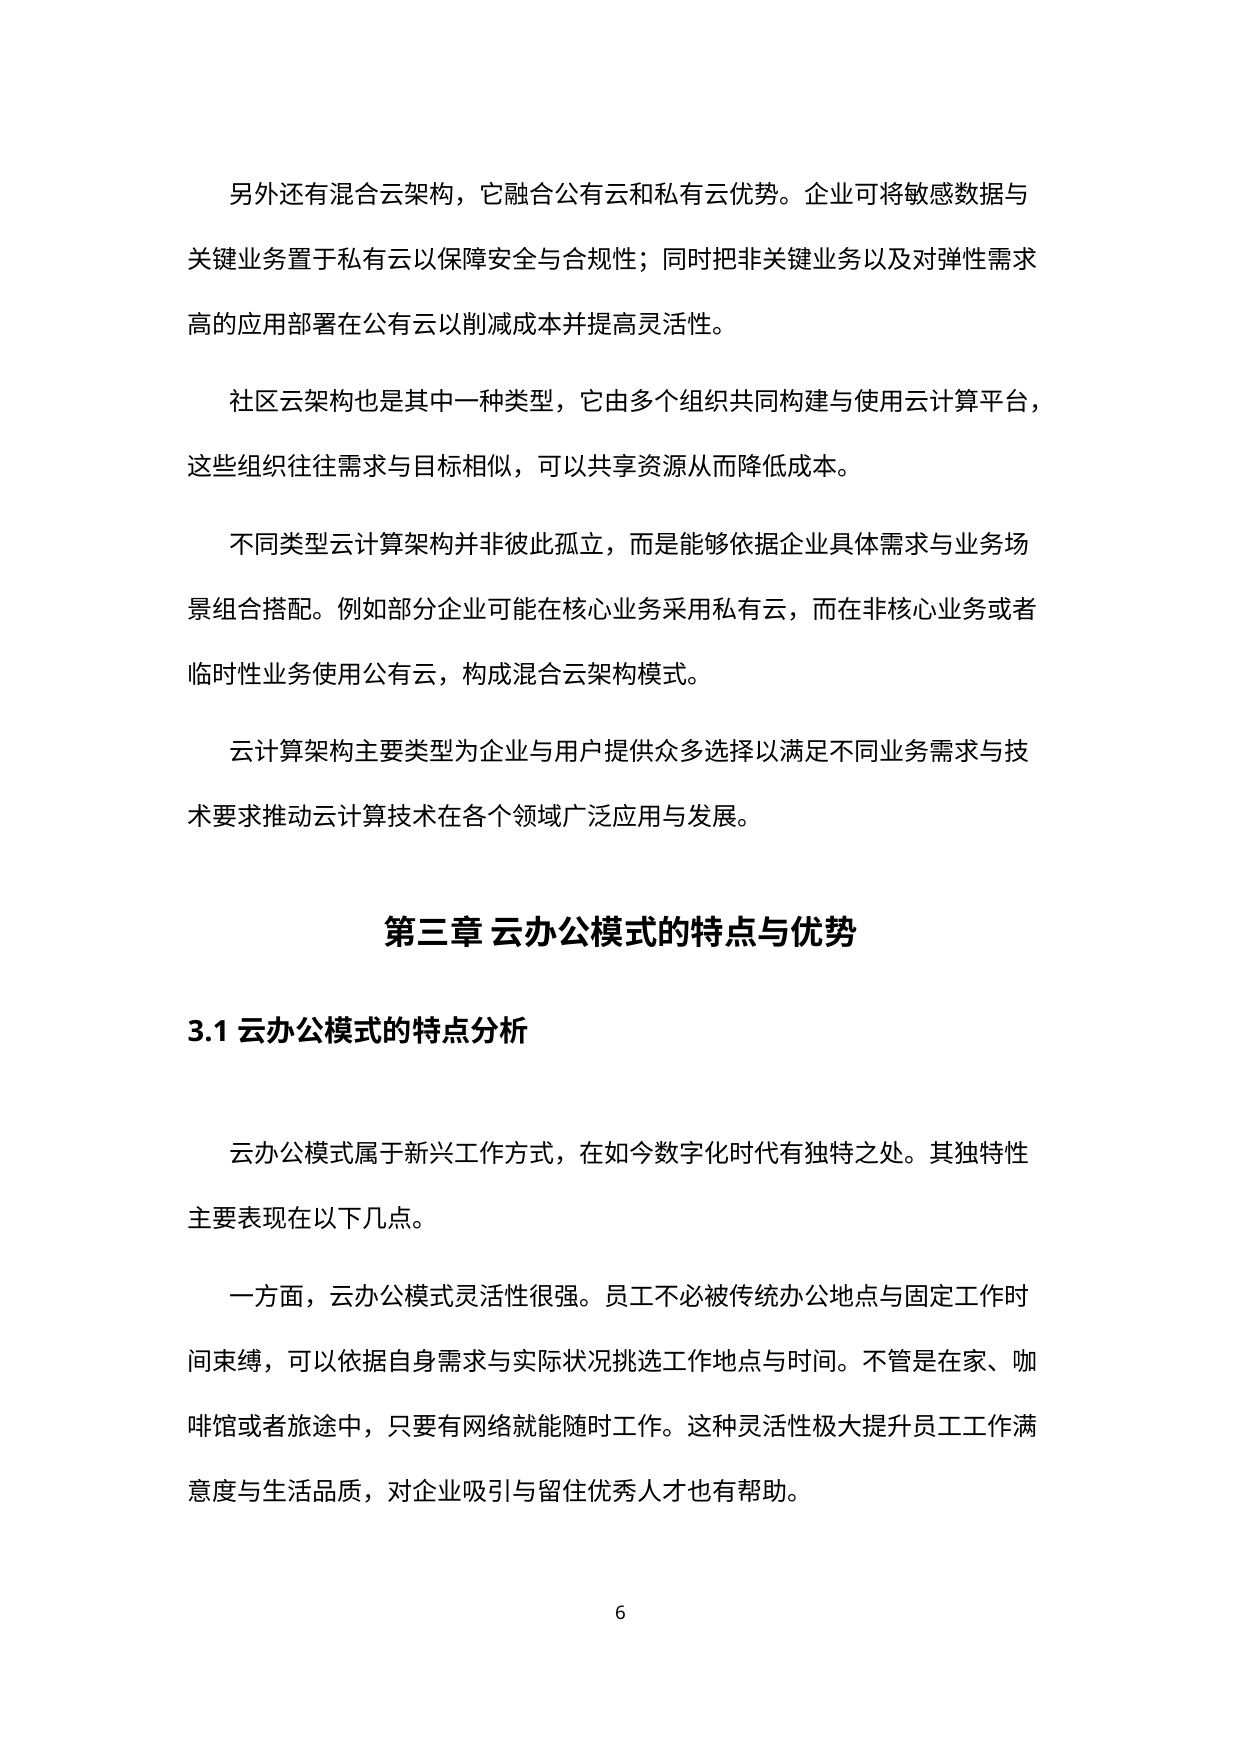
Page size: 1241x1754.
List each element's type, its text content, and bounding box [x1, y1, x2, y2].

text 云计算架构主要类型为企业与用户提供众多选择以满足不同业务需求与技术要求推动云计算技术在各个领域广泛应用与发展。 [187, 717, 1053, 847]
text 一方面，云办公模式灵活性很强。员工不必被传统办公地点与固定工作时间束缚，可以依据自身需求与实际状况挑选工作地点与时间。不管是在家、咖啡馆或者旅途中，只要有网络就能随时工作。这种灵活性极大提升员工工作满意度与生活品质，对企业吸引与留住优秀人才也有帮助。 [187, 1262, 1053, 1522]
text 不同类型云计算架构并非彼此孤立，而是能够依据企业具体需求与业务场景组合搭配。例如部分企业可能在核心业务采用私有云，而在非核心业务或者临时性业务使用公有云，构成混合云架构模式。 [187, 510, 1053, 705]
subtitle 3.1 云办公模式的特点分析 [187, 997, 1053, 1062]
text 另外还有混合云架构，它融合公有云和私有云优势。企业可将敏感数据与关键业务置于私有云以保障安全与合规性；同时把非关键业务以及对弹性需求高的应用部署在公有云以削减成本并提高灵活性。 [187, 160, 1053, 355]
text 社区云架构也是其中一种类型，它由多个组织共同构建与使用云计算平台，这些组织往往需求与目标相似，可以共享资源从而降低成本。 [187, 367, 1053, 497]
text 云办公模式属于新兴工作方式，在如今数字化时代有独特之处。其独特性主要表现在以下几点。 [187, 1119, 1053, 1249]
subtitle 第三章 云办公模式的特点与优势 [187, 897, 1053, 962]
